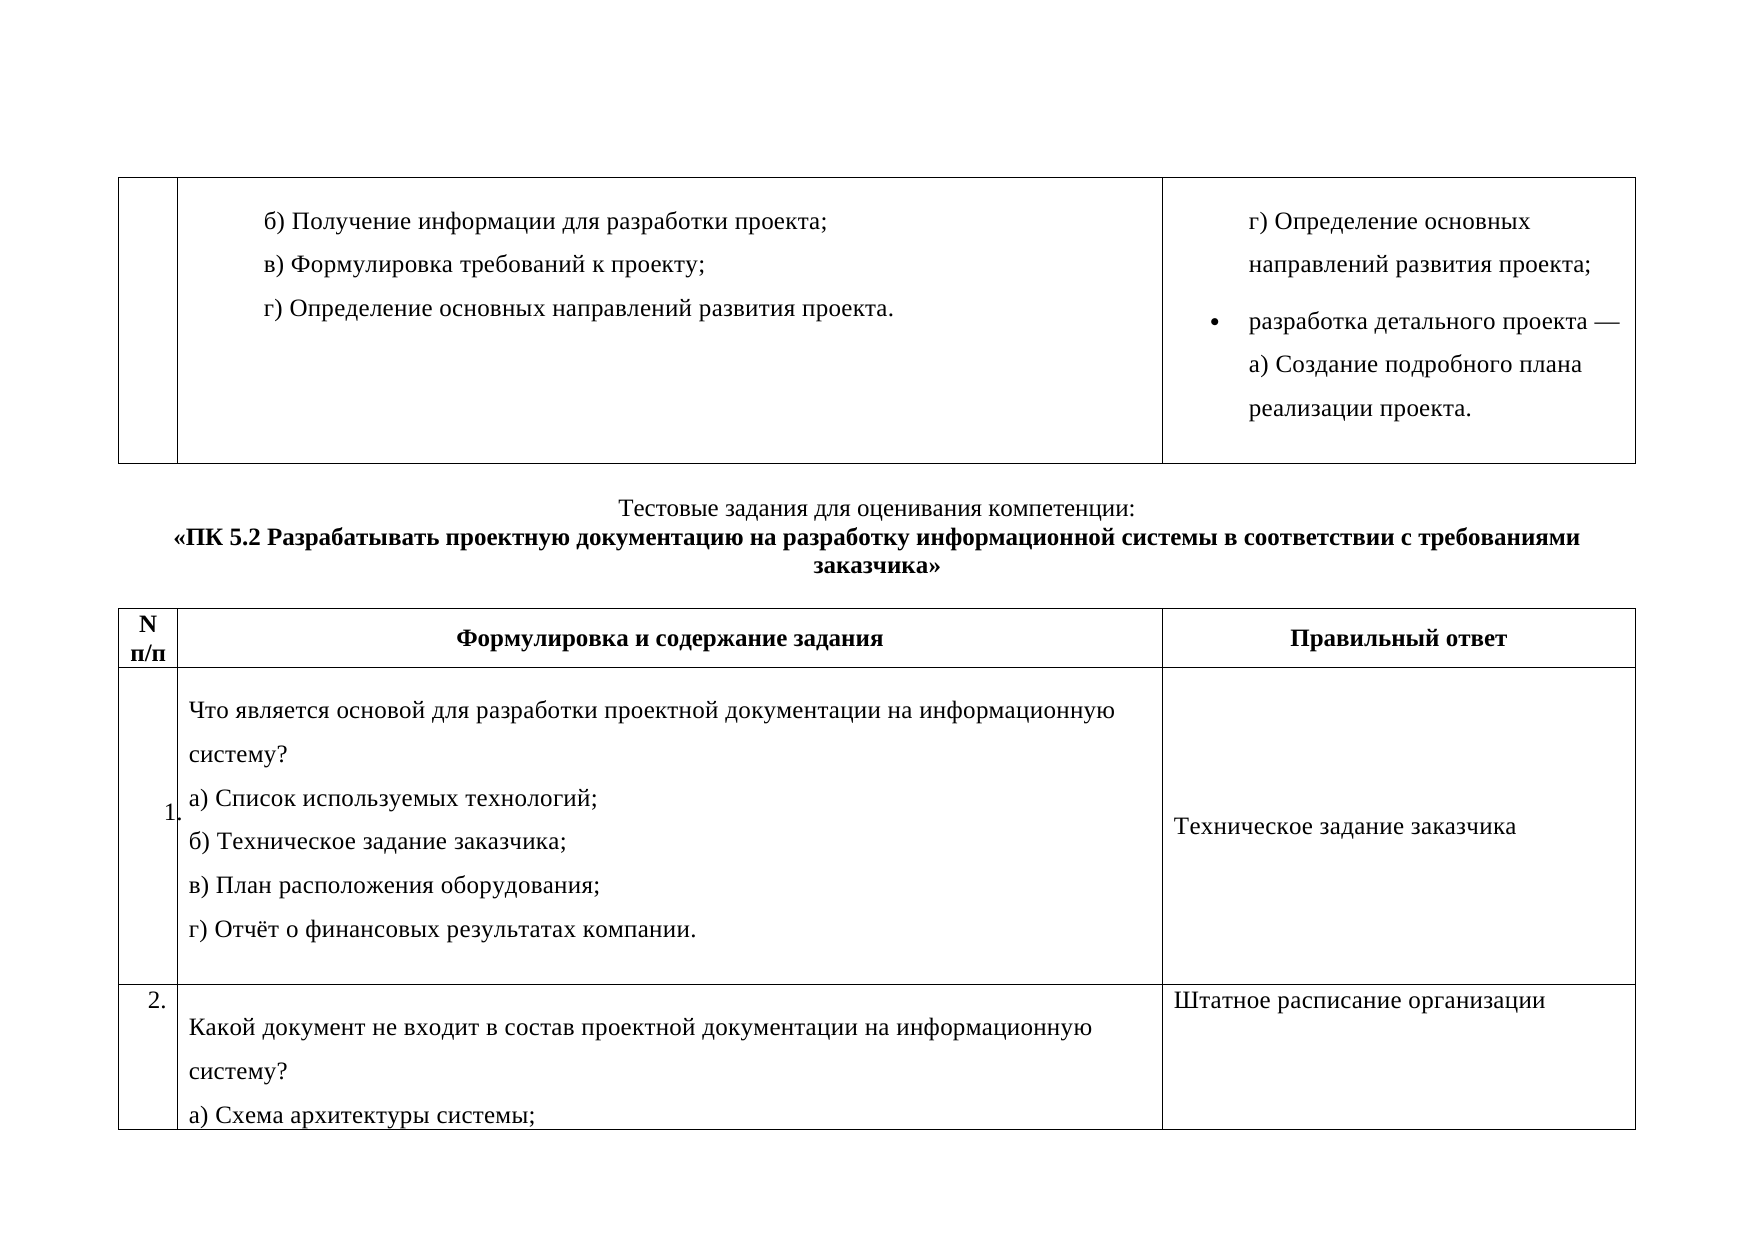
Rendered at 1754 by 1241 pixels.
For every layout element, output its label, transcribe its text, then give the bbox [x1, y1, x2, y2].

table_cell Что является основой для разработки проектной документации на информационную систему? а) Список используемых технологий; б) Техническое задание заказчика; в) План расположения оборудования; г) Отчёт о финансовых результатах компании. [178, 668, 1162, 984]
table_cell [119, 178, 177, 463]
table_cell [1163, 178, 1635, 463]
table_cell [119, 985, 177, 1129]
table_header N п/п [119, 609, 177, 667]
text «ПК 5.2 Разрабатывать проектную документацию на разработку информационной системы в соответствии с требованиями заказчика» [118, 522, 1636, 579]
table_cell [178, 985, 1162, 1129]
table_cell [1163, 985, 1635, 1129]
table_header Формулировка и содержание задания [178, 609, 1162, 667]
text Тестовые задания для оценивания компетенции: [118, 493, 1636, 522]
table_cell Техническое задание заказчика [1163, 668, 1635, 984]
table_cell [119, 668, 177, 984]
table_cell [178, 178, 1162, 463]
table_header Правильный ответ [1163, 609, 1635, 667]
